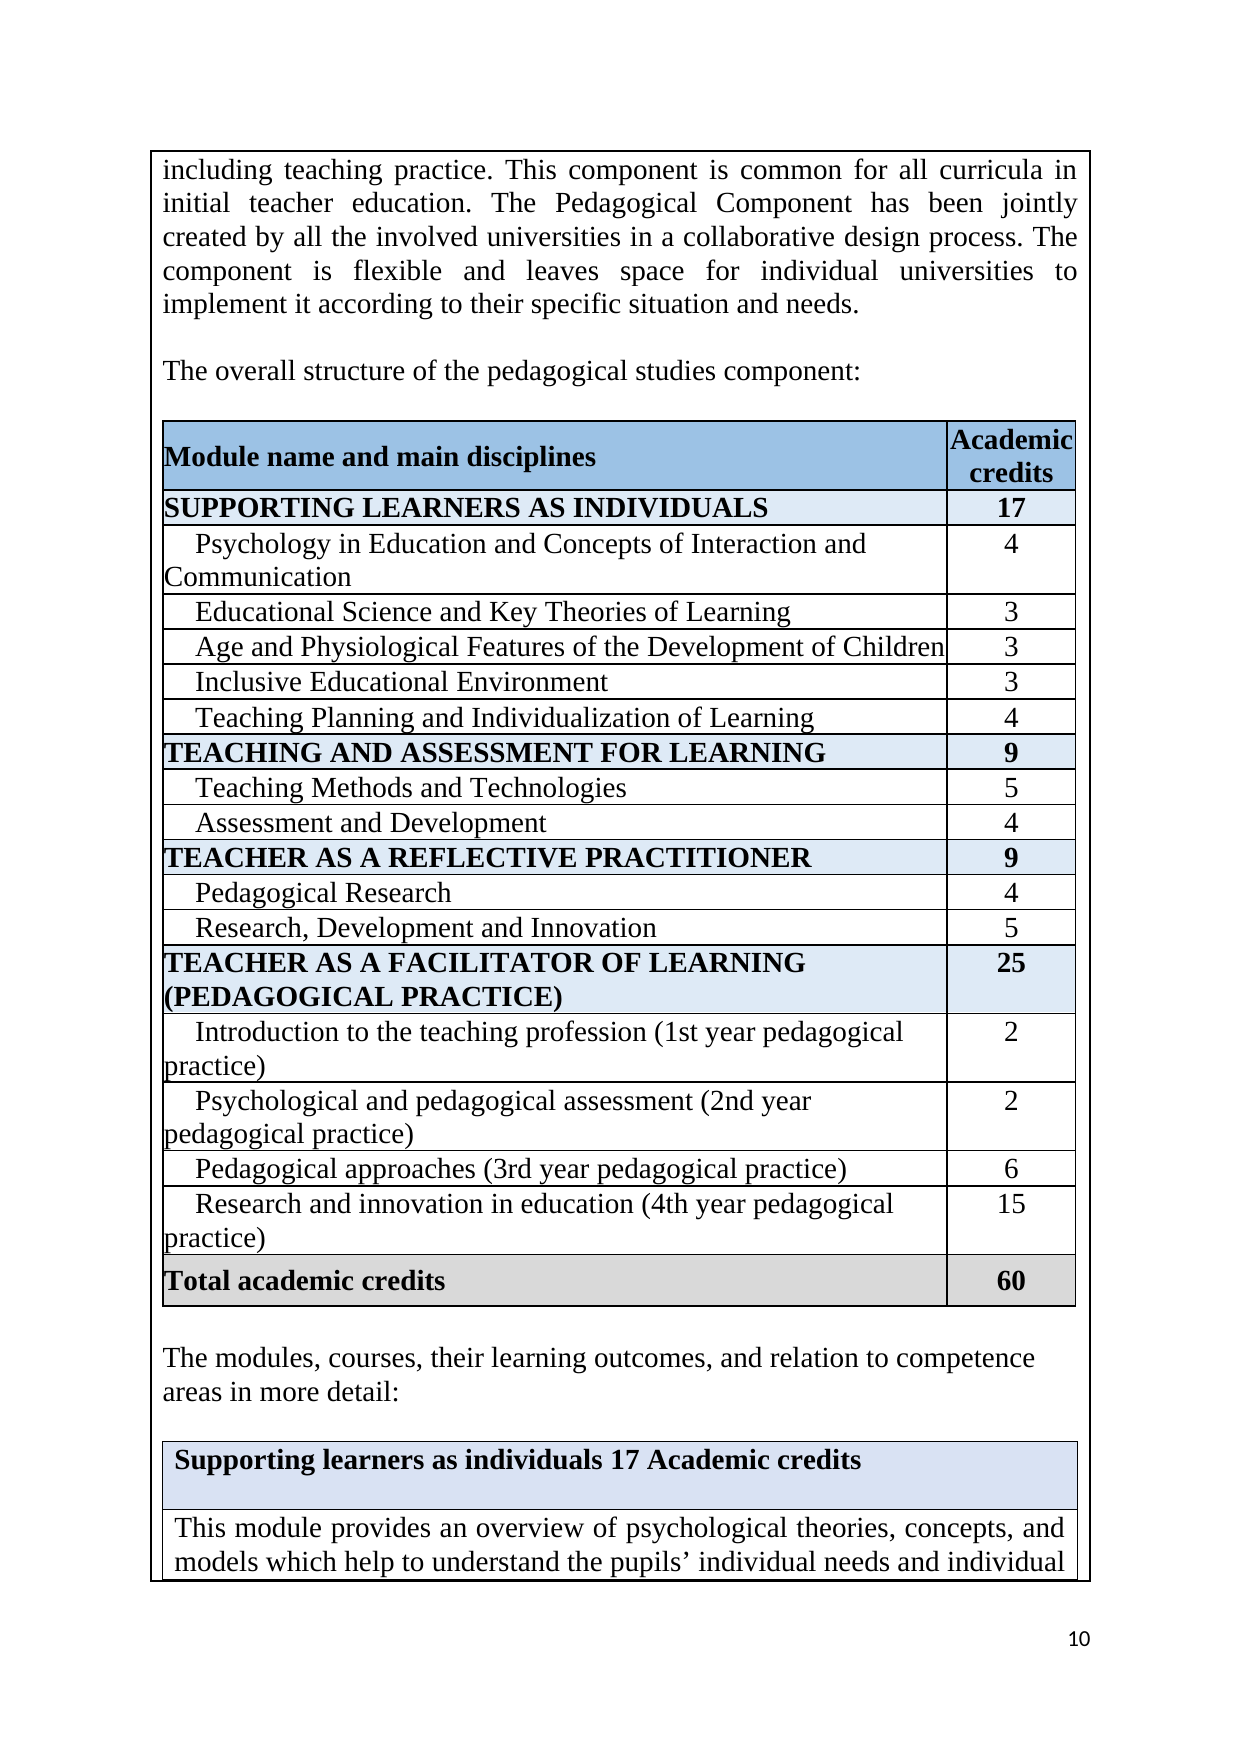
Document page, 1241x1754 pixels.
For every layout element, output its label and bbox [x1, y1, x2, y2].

table_cell [152, 152, 1089, 1580]
